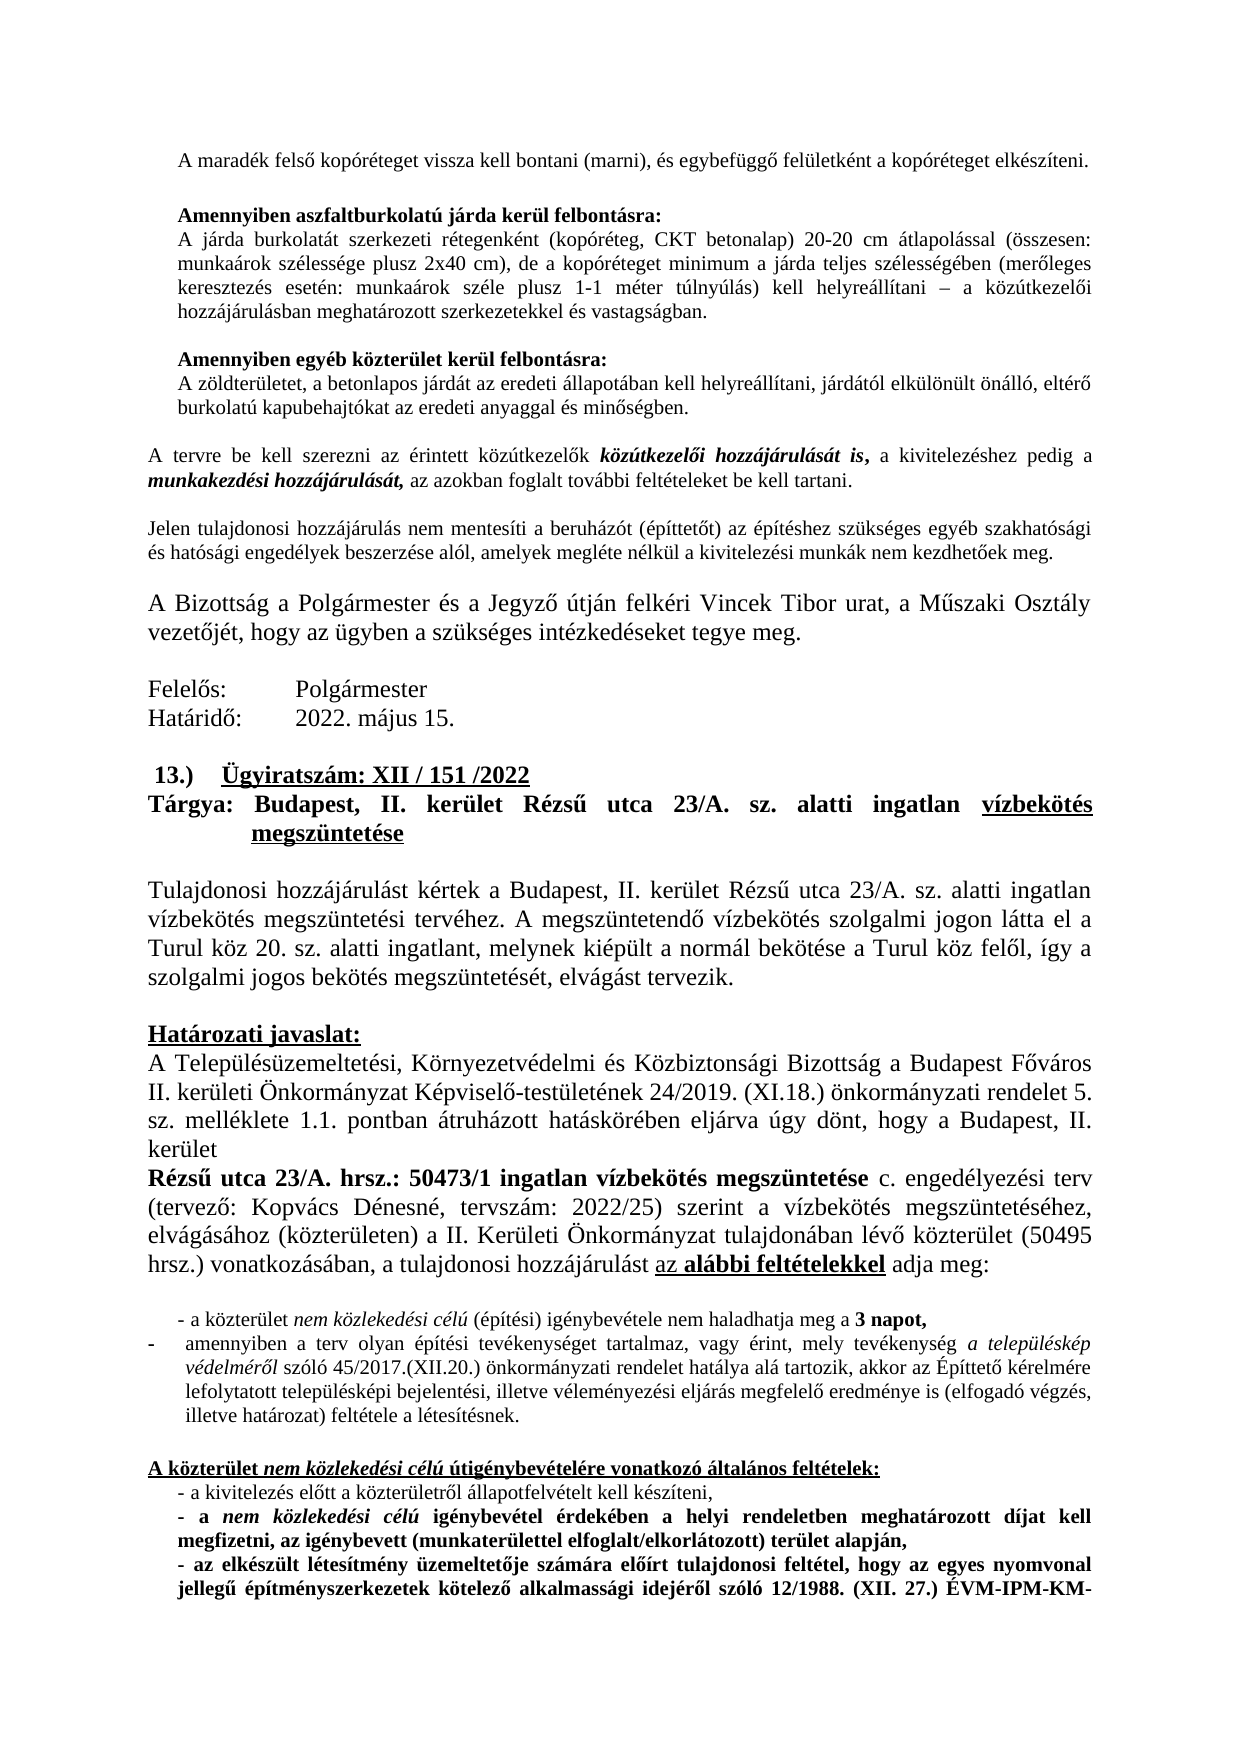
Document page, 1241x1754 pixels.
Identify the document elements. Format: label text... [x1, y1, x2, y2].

text A tervre be kell szerezni az érintett közútkezelők közútkezelői hozzájárulását is, a kivitelezéshez pedig a munkakezdési hozzájárulását, az azokban foglalt további feltételeket be kell tartani. [148, 443, 1093, 492]
list Ügyiratszám: XII / 151 /2022 [154, 760, 1093, 789]
list amennyiben a terv olyan építési tevékenységet tartalmaz, vagy érint, mely tevékenység a településkép védelméről szóló 45/2017.(XII.20.) önkormányzati rendelet hatálya alá tartozik, akkor az Építtető kérelmére lefolytatott településképi bejelentési, illetve véleményezési eljárás megfelelő eredménye is (elfogadó végzés, illetve határozat) feltétele a létesítésnek. [148, 1331, 1093, 1427]
text A zöldterületet, a betonlapos járdát az eredeti állapotában kell helyreállítani, járdától elkülönült önálló, eltérő burkolatú kapubehajtókat az eredeti anyaggal és minőségben. [177, 371, 1093, 419]
text A Településüzemeltetési, Környezetvédelmi és Közbiztonsági Bizottság a Budapest Főváros II. kerületi Önkormányzat Képviselő-testületének 24/2019. (XI.18.) önkormányzati rendelet 5. sz. melléklete 1.1. pontban átruházott hatáskörében eljárva úgy dönt, hogy a Budapest, II. kerület [148, 1048, 1093, 1163]
text Jelen tulajdonosi hozzájárulás nem mentesíti a beruházót (építtetőt) az építéshez szükséges egyéb szakhatósági és hatósági engedélyek beszerzése alól, amelyek megléte nélkül a kivitelezési munkák nem kezdhetőek meg. [148, 516, 1093, 564]
text Rézsű utca 23/A. hrsz.: 50473/1 ingatlan vízbekötés megszüntetése c. engedélyezési terv (tervező: Kopvács Dénesné, tervszám: 2022/25) szerint a vízbekötés megszüntetéséhez, elvágásához (közterületen) a II. Kerületi Önkormányzat tulajdonában lévő közterület (50495 hrsz.) vonatkozásában, a tulajdonosi hozzájárulást az alábbi feltételekkel adja meg: [148, 1163, 1093, 1278]
text A közterület nem közlekedési célú útigénybevételére vonatkozó általános feltételek: [148, 1456, 1093, 1480]
text A Bizottság a Polgármester és a Jegyző útján felkéri Vincek Tibor urat, a Műszaki Osztály vezetőjét, hogy az ügyben a szükséges intézkedéseket tegye meg. [148, 588, 1093, 645]
list a nem közlekedési célú igénybevétel érdekében a helyi rendeletben meghatározott díjat kell megfizetni, az igénybevett (munkaterülettel elfoglalt/elkorlátozott) terület alapján, [177, 1504, 1093, 1552]
text Határidő: 2022. május 15. [148, 703, 1093, 732]
text Tulajdonosi hozzájárulást kértek a Budapest, II. kerület Rézsű utca 23/A. sz. alatti ingatlan vízbekötés megszüntetési tervéhez. A megszüntetendő vízbekötés szolgalmi jogon látta el a Turul köz 20. sz. alatti ingatlant, melynek kiépült a normál bekötése a Turul köz felől, így a szolgalmi jogos bekötés megszüntetését, elvágást tervezik. [148, 875, 1093, 990]
text Határozati javaslat: [148, 1019, 1093, 1048]
text Amennyiben aszfaltburkolatú járda kerül felbontásra: [177, 203, 1093, 227]
text Amennyiben egyéb közterület kerül felbontásra: [177, 347, 1093, 371]
list a kivitelezés előtt a közterületről állapotfelvételt kell készíteni, [177, 1480, 1093, 1504]
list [177, 1552, 1093, 1600]
text Felelős: Polgármester [148, 674, 1093, 703]
text A maradék felső kopóréteget vissza kell bontani (marni), és egybefüggő felületként a kopóréteget elkészíteni. [177, 148, 1093, 172]
text A járda burkolatát szerkezeti rétegenként (kopóréteg, CKT betonalap) 20-20 cm átlapolással (összesen: munkaárok szélessége plusz 2x40 cm), de a kopóréteget minimum a járda teljes szélességében (merőleges keresztezés esetén: munkaárok széle plusz 1-1 méter túlnyúlás) kell helyreállítani – a közútkezelői hozzájárulásban meghatározott szerkezetekkel és vastagságban. [177, 227, 1093, 323]
text Tárgya: Budapest, II. kerület Rézsű utca 23/A. sz. alatti ingatlan vízbekötés megszüntetése [148, 789, 1093, 847]
list a közterület nem közlekedési célú (építési) igénybevétele nem haladhatja meg a 3 napot, [177, 1307, 1093, 1331]
